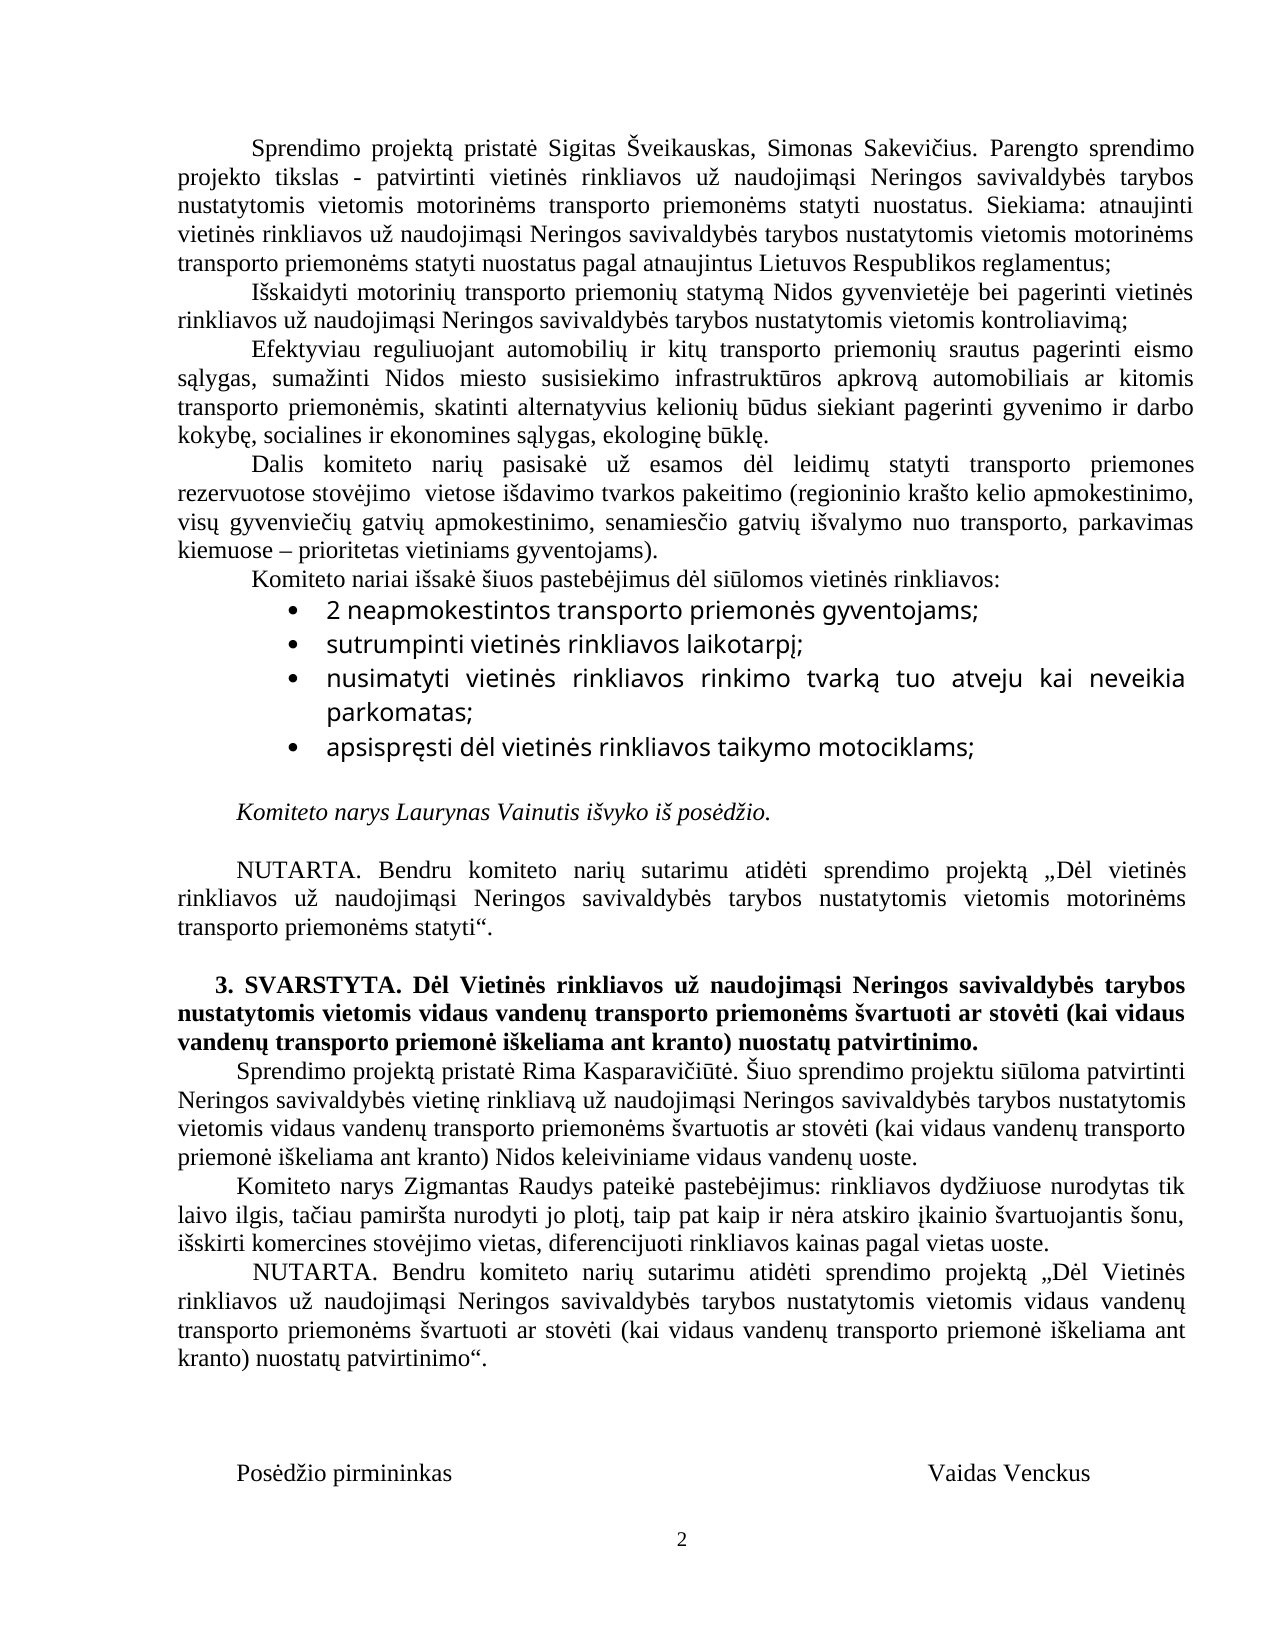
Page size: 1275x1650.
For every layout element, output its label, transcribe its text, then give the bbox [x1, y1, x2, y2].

text Komiteto nariai išsakė šiuos pastebėjimus dėl siūlomos vietinės rinkliavos: [177, 564, 1186, 593]
text Komiteto narys Laurynas Vainutis išvyko iš posėdžio. [177, 797, 1186, 826]
text Sprendimo projektą pristatė Sigitas Šveikauskas, Simonas Sakevičius. Parengto sprendimo projekto tikslas - patvirtinti vietinės rinkliavos už naudojimąsi Neringos savivaldybės tarybos nustatytomis vietomis motorinėms transporto priemonėms statyti nuostatus. Siekiama: atnaujinti vietinės rinkliavos už naudojimąsi Neringos savivaldybės tarybos nustatytomis vietomis motorinėms transporto priemonėms statyti nuostatus pagal atnaujintus Lietuvos Respublikos reglamentus; [177, 133, 1194, 277]
list sutrumpinti vietinės rinkliavos laikotarpį; [288, 627, 1186, 661]
text Dalis komiteto narių pasisakė už esamos dėl leidimų statyti transporto priemones rezervuotose stovėjimo vietose išdavimo tvarkos pakeitimo (regioninio krašto kelio apmokestinimo, visų gyvenviečių gatvių apmokestinimo, senamiesčio gatvių išvalymo nuo transporto, parkavimas kiemuose – prioritetas vietiniams gyventojams). [177, 449, 1194, 564]
list apsispręsti dėl vietinės rinkliavos taikymo motociklams; [288, 729, 1186, 763]
text NUTARTA. Bendru komiteto narių sutarimu atidėti sprendimo projektą „Dėl vietinės rinkliavos už naudojimąsi Neringos savivaldybės tarybos nustatytomis vietomis motorinėms transporto priemonėms statyti“. [177, 855, 1186, 941]
text NUTARTA. Bendru komiteto narių sutarimu atidėti sprendimo projektą „Dėl Vietinės rinkliavos už naudojimąsi Neringos savivaldybės tarybos nustatytomis vietomis vidaus vandenų transporto priemonėms švartuoti ar stovėti (kai vidaus vandenų transporto priemonė iškeliama ant kranto) nuostatų patvirtinimo“. [177, 1257, 1186, 1372]
text 3. SVARSTYTA. Dėl Vietinės rinkliavos už naudojimąsi Neringos savivaldybės tarybos nustatytomis vietomis vidaus vandenų transporto priemonėms švartuoti ar stovėti (kai vidaus vandenų transporto priemonė iškeliama ant kranto) nuostatų patvirtinimo. [177, 970, 1186, 1056]
list 2 neapmokestintos transporto priemonės gyventojams; [288, 593, 1186, 627]
text Efektyviau reguliuojant automobilių ir kitų transporto priemonių srautus pagerinti eismo sąlygas, sumažinti Nidos miesto susisiekimo infrastruktūros apkrovą automobiliais ar kitomis transporto priemonėmis, skatinti alternatyvius kelionių būdus siekiant pagerinti gyvenimo ir darbo kokybę, socialines ir ekonomines sąlygas, ekologinę būklę. [177, 334, 1194, 449]
text Posėdžio pirmininkas Vaidas Venckus [177, 1458, 1186, 1487]
text Išskaidyti motorinių transporto priemonių statymą Nidos gyvenvietėje bei pagerinti vietinės rinkliavos už naudojimąsi Neringos savivaldybės tarybos nustatytomis vietomis kontroliavimą; [177, 277, 1194, 334]
text Komiteto narys Zigmantas Raudys pateikė pastebėjimus: rinkliavos dydžiuose nurodytas tik laivo ilgis, tačiau pamiršta nurodyti jo plotį, taip pat kaip ir nėra atskiro įkainio švartuojantis šonu, išskirti komercines stovėjimo vietas, diferencijuoti rinkliavos kainas pagal vietas uoste. [177, 1171, 1186, 1257]
list nusimatyti vietinės rinkliavos rinkimo tvarką tuo atveju kai neveikia parkomatas; [288, 661, 1186, 729]
text Sprendimo projektą pristatė Rima Kasparavičiūtė. Šiuo sprendimo projektu siūloma patvirtinti Neringos savivaldybės vietinę rinkliavą už naudojimąsi Neringos savivaldybės tarybos nustatytomis vietomis vidaus vandenų transporto priemonėms švartuotis ar stovėti (kai vidaus vandenų transporto priemonė iškeliama ant kranto) Nidos keleiviniame vidaus vandenų uoste. [177, 1056, 1186, 1171]
